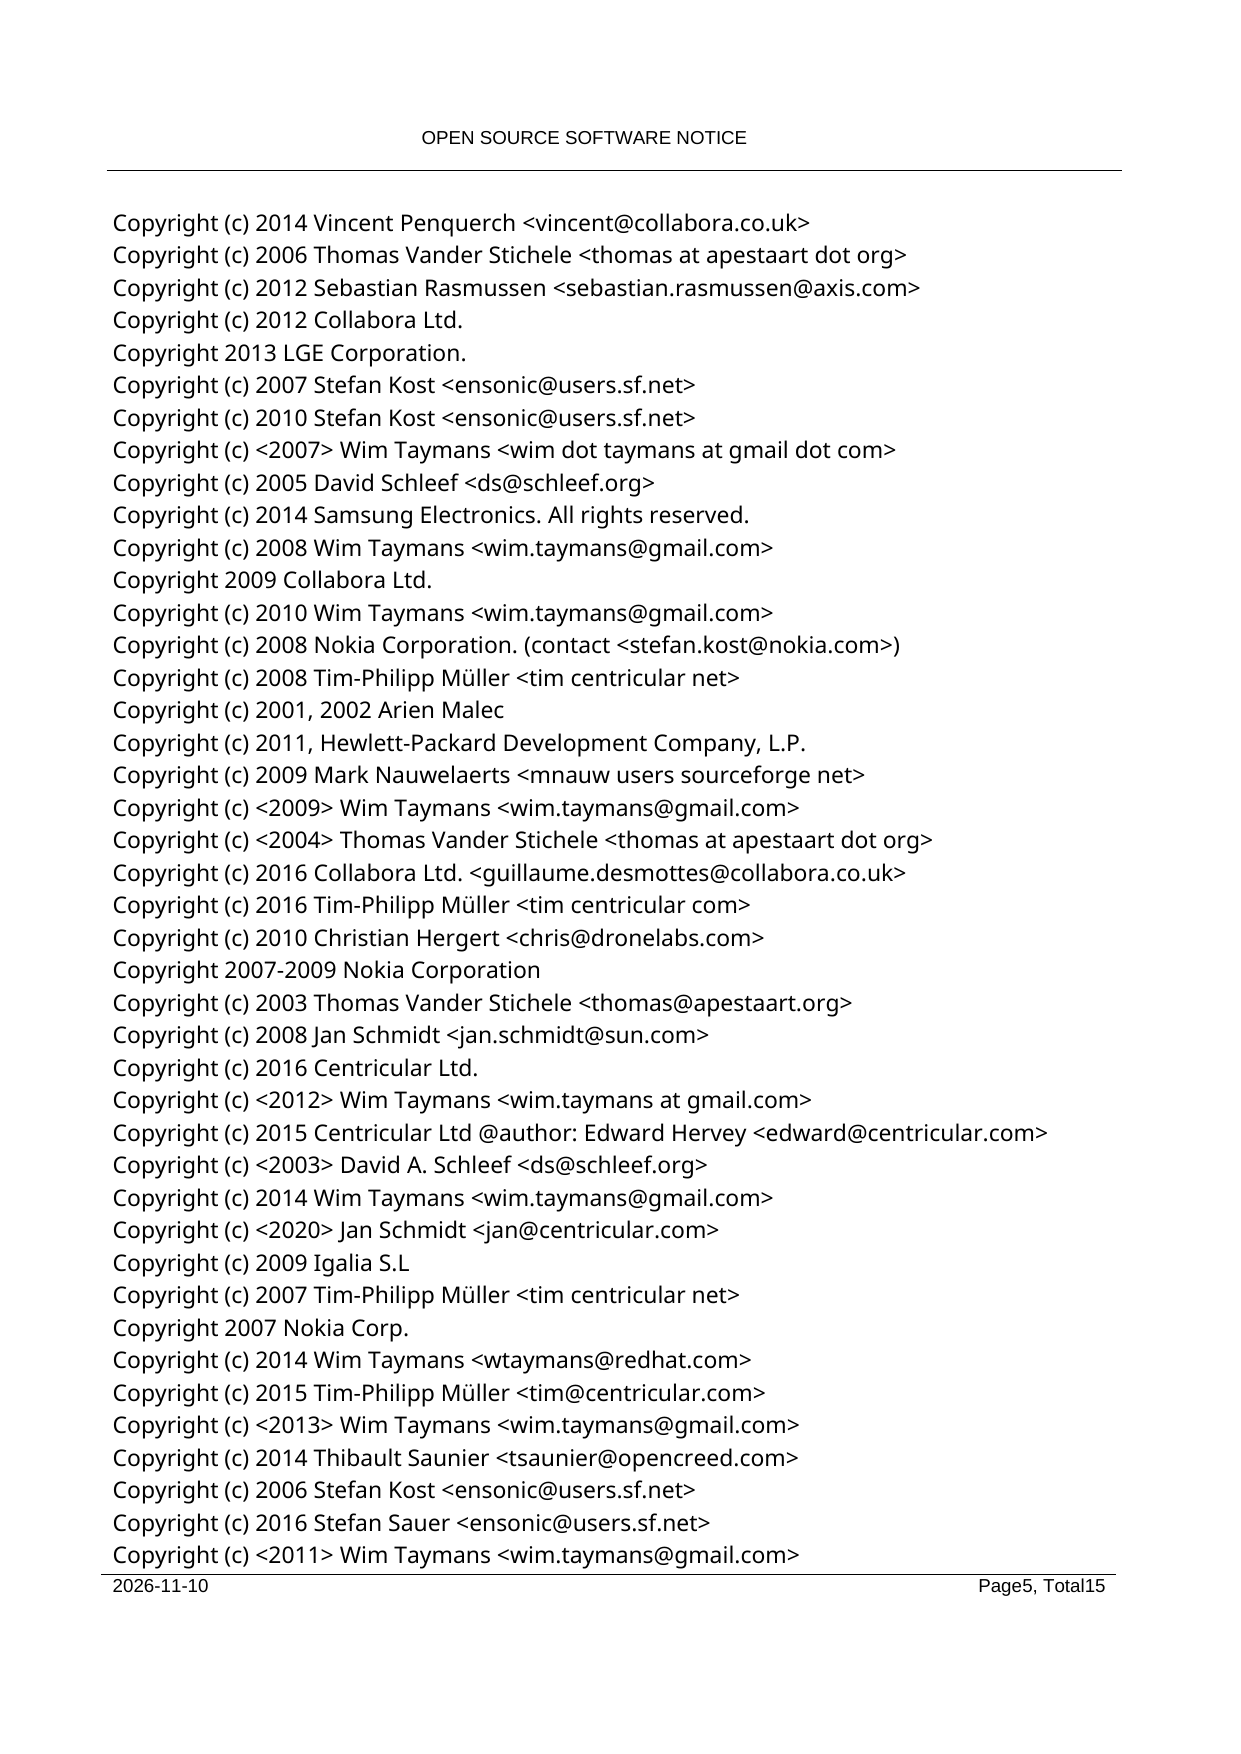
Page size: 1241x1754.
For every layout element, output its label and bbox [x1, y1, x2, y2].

text [112, 206, 1128, 1571]
